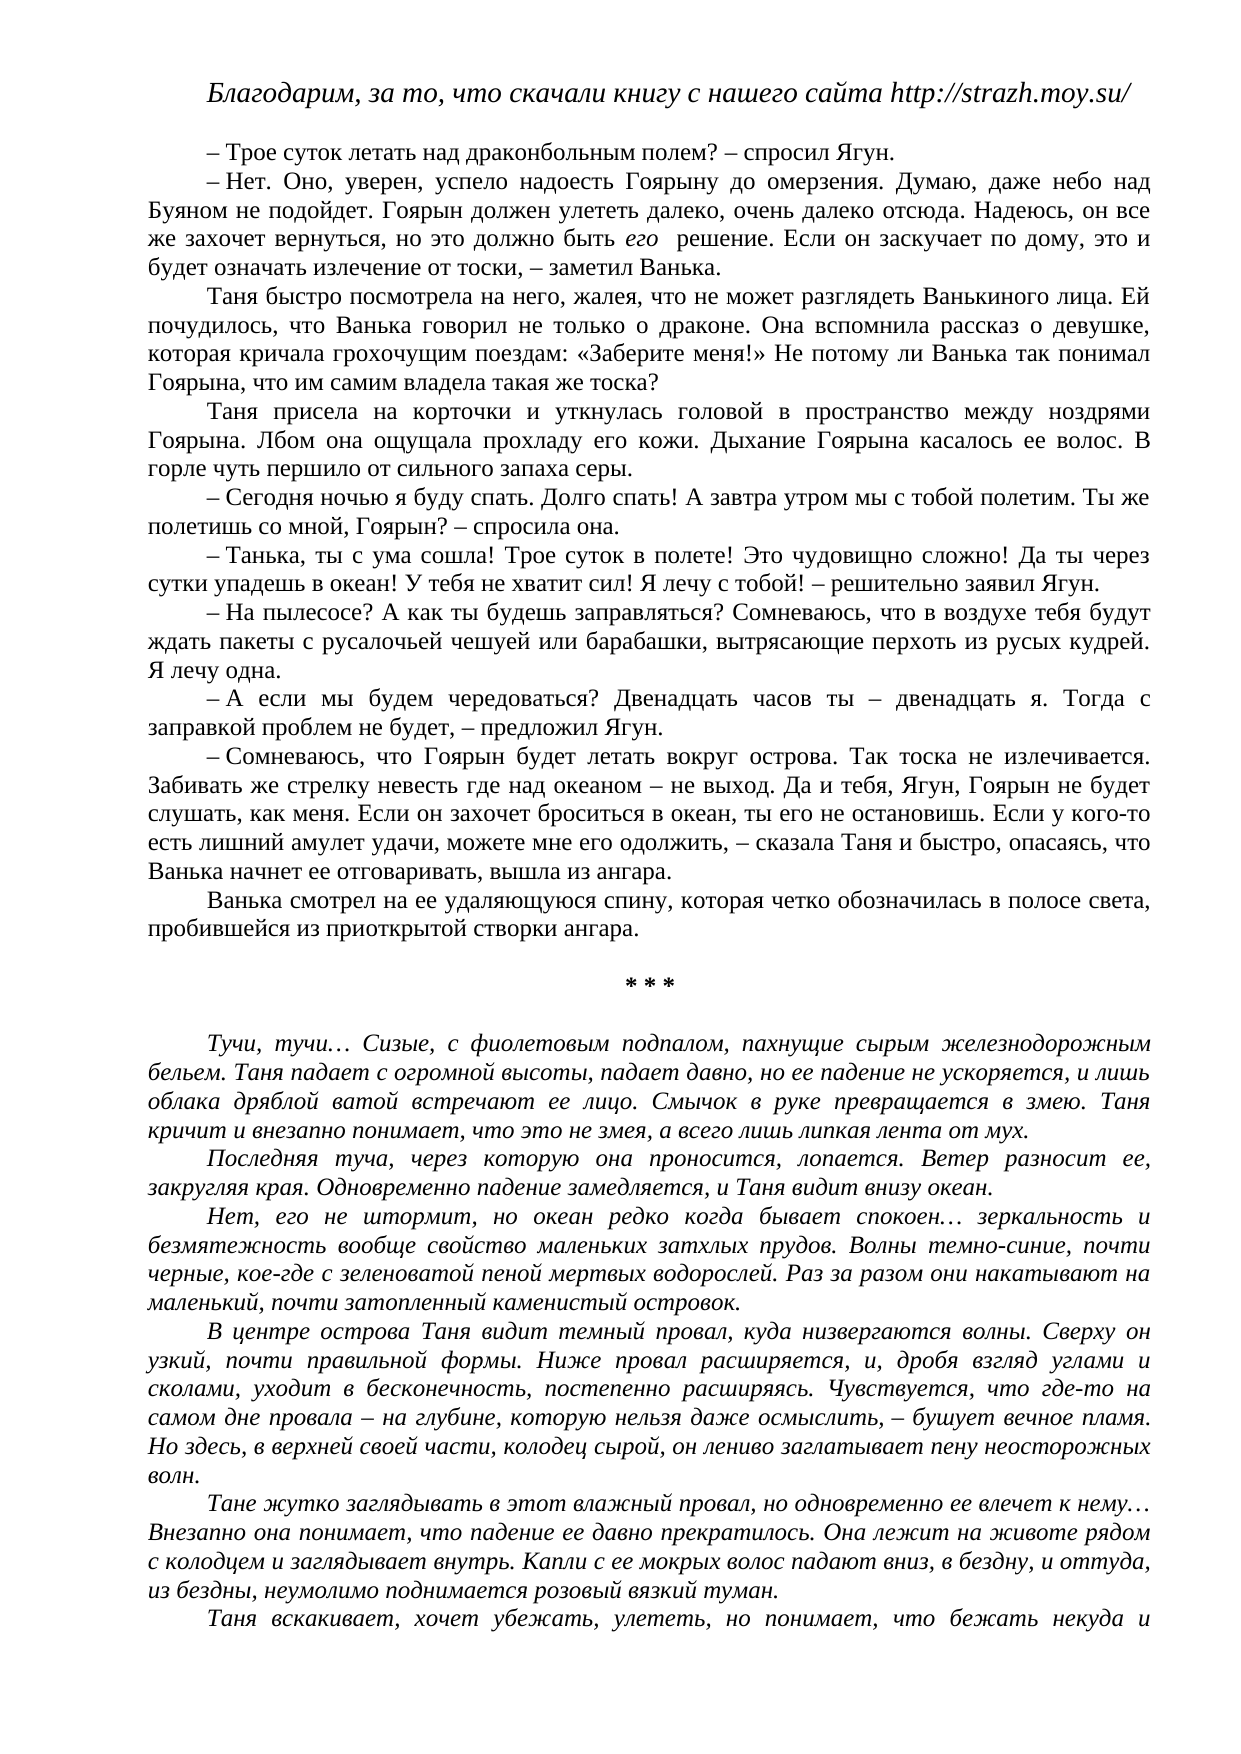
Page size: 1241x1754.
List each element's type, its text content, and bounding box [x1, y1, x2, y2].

subtitle * * * [148, 971, 1152, 1000]
text – Сомневаюсь, что Гоярын будет летать вокруг острова. Так тоска не излечивается. Забивать же стрелку невесть где над океаном – не выход. Да и тебя, Ягун, Гоярын не будет слушать, как меня. Если он захочет броситься в океан, ты его не остановишь. Если у кого-то есть лишний амулет удачи, можете мне его одолжить, – сказала Таня и быстро, опасаясь, что Ванька начнет ее отговаривать, вышла из ангара. [148, 741, 1152, 885]
text – А если мы будем чередоваться? Двенадцать часов ты – двенадцать я. Тогда с заправкой проблем не будет, – предложил Ягун. [148, 683, 1152, 741]
text – Сегодня ночью я буду спать. Долго спать! А завтра утром мы с тобой полетим. Ты же полетишь со мной, Гоярын? – спросила она. [148, 482, 1152, 540]
text В центре острова Таня видит темный провал, куда низвергаются волны. Сверху он узкий, почти правильной формы. Ниже провал расширяется, и, дробя взгляд углами и сколами, уходит в бесконечность, постепенно расширяясь. Чувствуется, что где-то на самом дне провала – на глубине, которую нельзя даже осмыслить, – бушует вечное пламя. Но здесь, в верхней своей части, колодец сырой, он лениво заглатывает пену неосторожных волн. [148, 1316, 1152, 1488]
text Тане жутко заглядывать в этот влажный провал, но одновременно ее влечет к нему… Внезапно она понимает, что падение ее давно прекратилось. Она лежит на животе рядом с колодцем и заглядывает внутрь. Капли с ее мокрых волос падают вниз, в бездну, и оттуда, из бездны, неумолимо поднимается розовый вязкий туман. [148, 1488, 1152, 1603]
text – На пылесосе? А как ты будешь заправляться? Сомневаюсь, что в воздухе тебя будут ждать пакеты с русалочьей чешуей или барабашки, вытрясающие перхоть из русых кудрей. Я лечу одна. [148, 597, 1152, 683]
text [148, 1603, 1152, 1632]
text Таня быстро посмотрела на него, жалея, что не может разглядеть Ванькиного лица. Ей почудилось, что Ванька говорил не только о драконе. Она вспомнила рассказ о девушке, которая кричала грохочущим поездам: «Заберите меня!» Не потому ли Ванька так понимал Гоярына, что им самим владела такая же тоска? [148, 281, 1152, 396]
text Последняя туча, через которую она проносится, лопается. Ветер разносит ее, закругляя края. Одновременно падение замедляется, и Таня видит внизу океан. [148, 1143, 1152, 1201]
text – Нет. Оно, уверен, успело надоесть Гоярыну до омерзения. Думаю, даже небо над Буяном не подойдет. Гоярын должен улететь далеко, очень далеко отсюда. Надеюсь, он все же захочет вернуться, но это должно быть его решение. Если он заскучает по дому, это и будет означать излечение от тоски, – заметил Ванька. [148, 166, 1152, 281]
text – Трое суток летать над драконбольным полем? – спросил Ягун. [148, 137, 1152, 166]
text Тучи, тучи… Сизые, с фиолетовым подпалом, пахнущие сырым железнодорожным бельем. Таня падает с огромной высоты, падает давно, но ее падение не ускоряется, и лишь облака дряблой ватой встречают ее лицо. Смычок в руке превращается в змею. Таня кричит и внезапно понимает, что это не змея, а всего лишь липкая лента от мух. [148, 1028, 1152, 1143]
text Ванька смотрел на ее удаляющуюся спину, которая четко обозначилась в полосе света, пробившейся из приоткрытой створки ангара. [148, 885, 1152, 942]
text – Танька, ты с ума сошла! Трое суток в полете! Это чудовищно сложно! Да ты через сутки упадешь в океан! У тебя не хватит сил! Я лечу с тобой! – решительно заявил Ягун. [148, 540, 1152, 597]
text Нет, его не штормит, но океан редко когда бывает спокоен… зеркальность и безмятежность вообще свойство маленьких затхлых прудов. Волны темно-синие, почти черные, кое-где с зеленоватой пеной мертвых водорослей. Раз за разом они накатывают на маленький, почти затопленный каменистый островок. [148, 1201, 1152, 1316]
text Таня присела на корточки и уткнулась головой в пространство между ноздрями Гоярына. Лбом она ощущала прохладу его кожи. Дыхание Гоярына касалось ее волос. В горле чуть першило от сильного запаха серы. [148, 396, 1152, 482]
